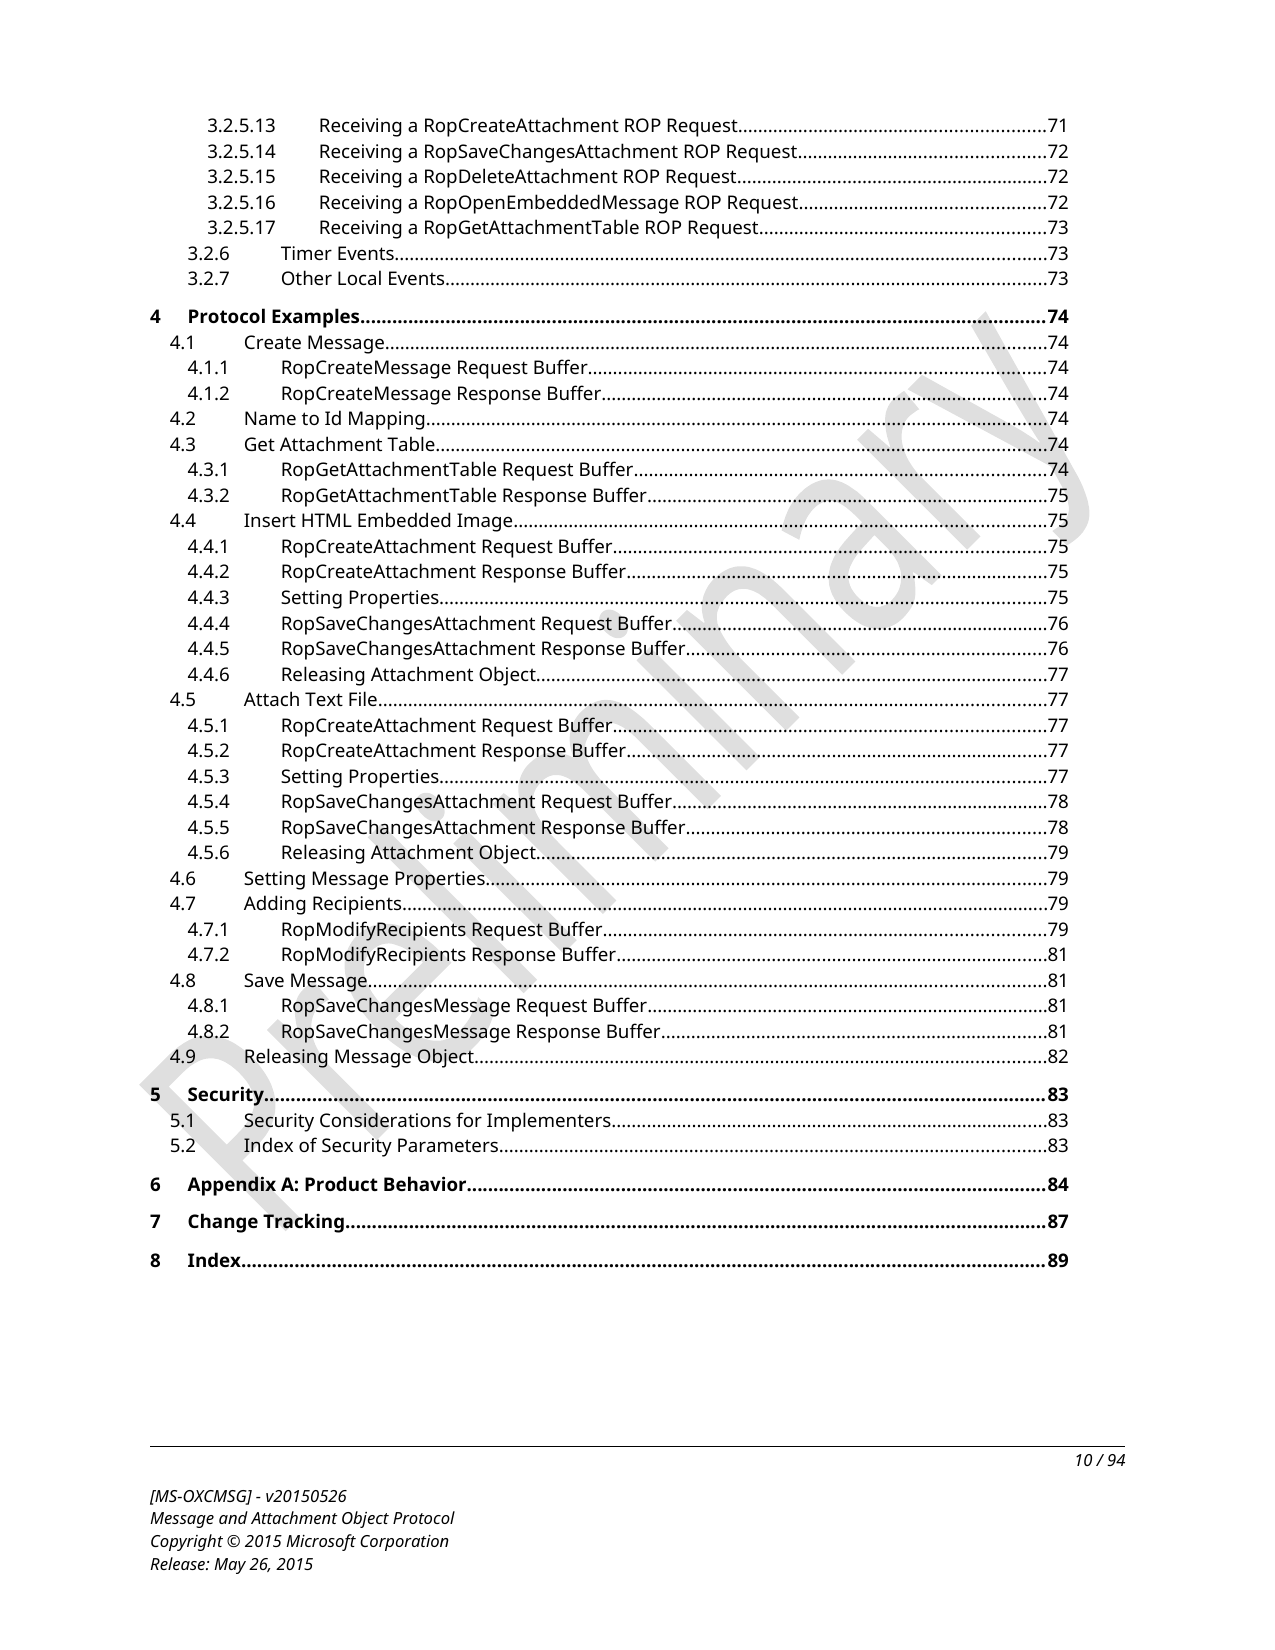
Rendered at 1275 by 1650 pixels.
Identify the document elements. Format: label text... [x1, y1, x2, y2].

text 4.7 Adding Recipients 79 [169, 891, 1078, 916]
text 4.4.4 RopSaveChangesAttachment Request Buffer 76 [187, 610, 1078, 635]
text 4.9 Releasing Message Object 82 [169, 1044, 1078, 1069]
text 6 Appendix A: Product Behavior 84 [150, 1171, 1078, 1196]
text 4.5.1 RopCreateAttachment Request Buffer 77 [187, 712, 1078, 737]
text 3.2.5.13 Receiving a RopCreateAttachment ROP Request 71 [207, 112, 1078, 138]
text 4.7.2 RopModifyRecipients Response Buffer 81 [187, 942, 1078, 967]
text 3.2.5.15 Receiving a RopDeleteAttachment ROP Request 72 [207, 163, 1078, 189]
text 4.6 Setting Message Properties 79 [169, 865, 1078, 891]
text 4.4.6 Releasing Attachment Object 77 [187, 661, 1078, 686]
text 4.5.6 Releasing Attachment Object 79 [187, 839, 1078, 865]
text 4.1 Create Message 74 [169, 329, 1078, 355]
text 3.2.6 Timer Events 73 [187, 240, 1078, 266]
text 3.2.5.16 Receiving a RopOpenEmbeddedMessage ROP Request 72 [207, 189, 1078, 214]
text 4.4.2 RopCreateAttachment Response Buffer 75 [187, 559, 1078, 584]
text 8 Index 89 [150, 1247, 1078, 1272]
text 4.4.5 RopSaveChangesAttachment Response Buffer 76 [187, 635, 1078, 661]
text 5.2 Index of Security Parameters 83 [169, 1133, 1078, 1158]
text 3.2.5.14 Receiving a RopSaveChangesAttachment ROP Request 72 [207, 138, 1078, 163]
text 4.1.2 RopCreateMessage Response Buffer 74 [187, 380, 1078, 406]
text 4.3.2 RopGetAttachmentTable Response Buffer 75 [187, 482, 1078, 508]
text 4.3 Get Attachment Table 74 [169, 431, 1078, 457]
text 4.5.4 RopSaveChangesAttachment Request Buffer 78 [187, 788, 1078, 814]
text 4.5 Attach Text File 77 [169, 686, 1078, 712]
text 3.2.7 Other Local Events 73 [187, 266, 1078, 291]
text 4.2 Name to Id Mapping 74 [169, 406, 1078, 431]
text 4 Protocol Examples 74 [150, 304, 1078, 329]
text 4.8.2 RopSaveChangesMessage Response Buffer 81 [187, 1018, 1078, 1044]
text 4.5.3 Setting Properties 77 [187, 763, 1078, 788]
text 5 Security 83 [150, 1082, 1078, 1107]
text 4.4.3 Setting Properties 75 [187, 584, 1078, 610]
text 4.4.1 RopCreateAttachment Request Buffer 75 [187, 533, 1078, 559]
text 4.7.1 RopModifyRecipients Request Buffer 79 [187, 916, 1078, 942]
text 5.1 Security Considerations for Implementers 83 [169, 1107, 1078, 1133]
text 4.8.1 RopSaveChangesMessage Request Buffer 81 [187, 993, 1078, 1018]
text 4.1.1 RopCreateMessage Request Buffer 74 [187, 355, 1078, 380]
text 7 Change Tracking 87 [150, 1209, 1078, 1234]
text 4.5.2 RopCreateAttachment Response Buffer 77 [187, 737, 1078, 763]
text 4.3.1 RopGetAttachmentTable Request Buffer 74 [187, 457, 1078, 482]
text 4.5.5 RopSaveChangesAttachment Response Buffer 78 [187, 814, 1078, 839]
text 4.8 Save Message 81 [169, 967, 1078, 993]
text 3.2.5.17 Receiving a RopGetAttachmentTable ROP Request 73 [207, 214, 1078, 240]
text 4.4 Insert HTML Embedded Image 75 [169, 508, 1078, 533]
